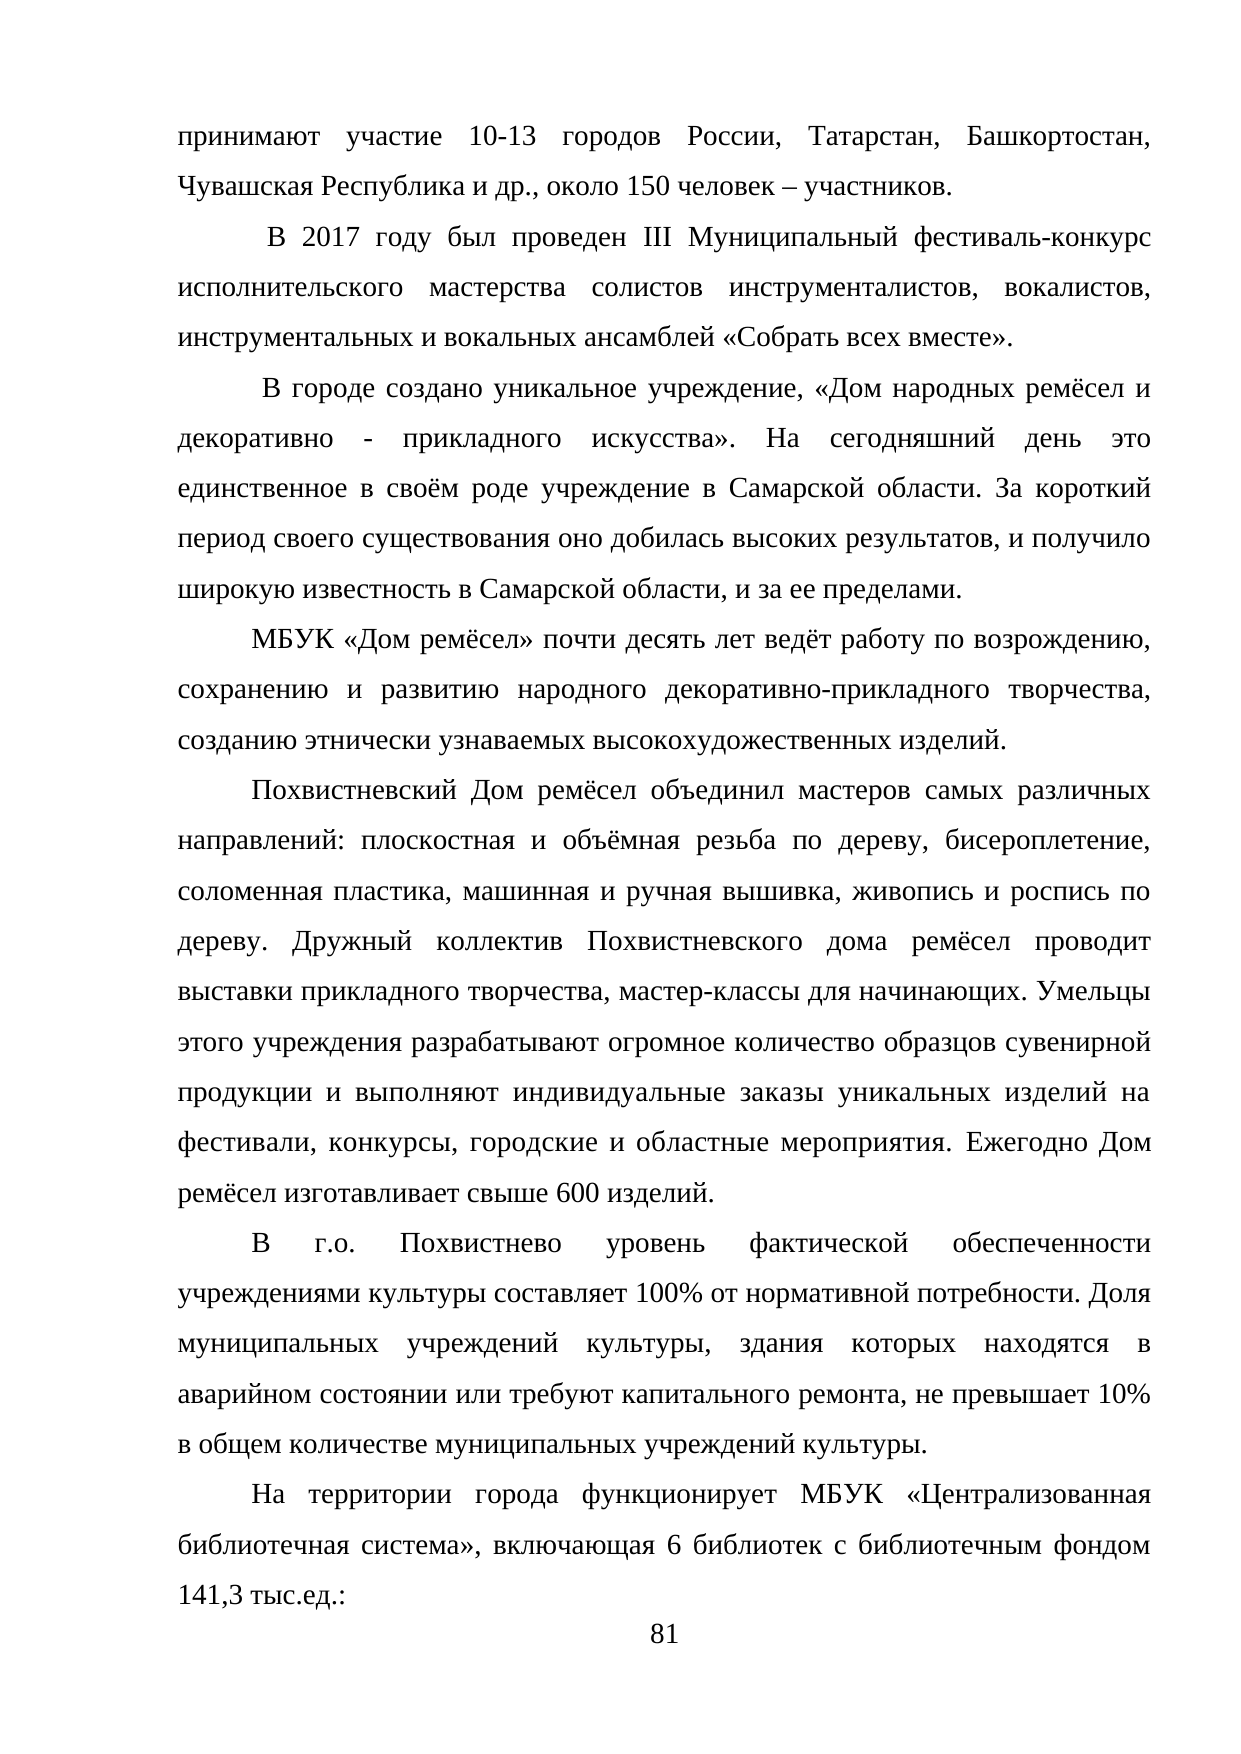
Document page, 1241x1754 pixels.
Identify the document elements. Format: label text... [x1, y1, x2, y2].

text Похвистневский Дом ремёсел объединил мастеров самых различных направлений: плоскостная и объёмная резьба по дереву, бисероплетение, соломенная пластика, машинная и ручная вышивка, живопись и роспись по дереву. Дружный коллектив Похвистневского дома ремёсел проводит выставки прикладного творчества, мастер-классы для начинающих. Умельцы этого учреждения разрабатывают огромное количество образцов сувенирной продукции и выполняют индивидуальные заказы уникальных изделий на фестивали, конкурсы, городские и областные мероприятия. Ежегодно Дом ремёсел изготавливает свыше 600 изделий. [177, 772, 1152, 1208]
text МБУК «Дом ремёсел» почти десять лет ведёт работу по возрождению, сохранению и развитию народного декоративно-прикладного творчества, созданию этнически узнаваемых высокохудожественных изделий. [177, 621, 1152, 755]
text В городе создано уникальное учреждение, «Дом народных ремёсел и декоративно - прикладного искусства». На сегодняшний день это единственное в своём роде учреждение в Самарской области. За короткий период своего существования оно добилась высоких результатов, и получило широкую известность в Самарской области, и за ее пределами. [177, 370, 1152, 604]
text На территории города функционирует МБУК «Централизованная библиотечная система», включающая 6 библиотек с библиотечным фондом 141,3 тыс.ед.: [177, 1477, 1152, 1527]
text В г.о. Похвистнево уровень фактической обеспеченности учреждениями культуры составляет 100% от нормативной потребности. Доля муниципальных учреждений культуры, здания которых находятся в аварийном состоянии или требуют капитального ремонта, не превышает 10% в общем количестве муниципальных учреждений культуры. [177, 1225, 1152, 1460]
text На территории города функционирует МБУК «Централизованная библиотечная система», включающая 6 библиотек с библиотечным фондом 141,3 тыс.ед.: [177, 1560, 1152, 1611]
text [177, 118, 1152, 202]
text В 2017 году был проведен III Муниципальный фестиваль-конкурс исполнительского мастерства солистов инструменталистов, вокалистов, инструментальных и вокальных ансамблей «Собрать всех вместе». [177, 219, 1152, 353]
